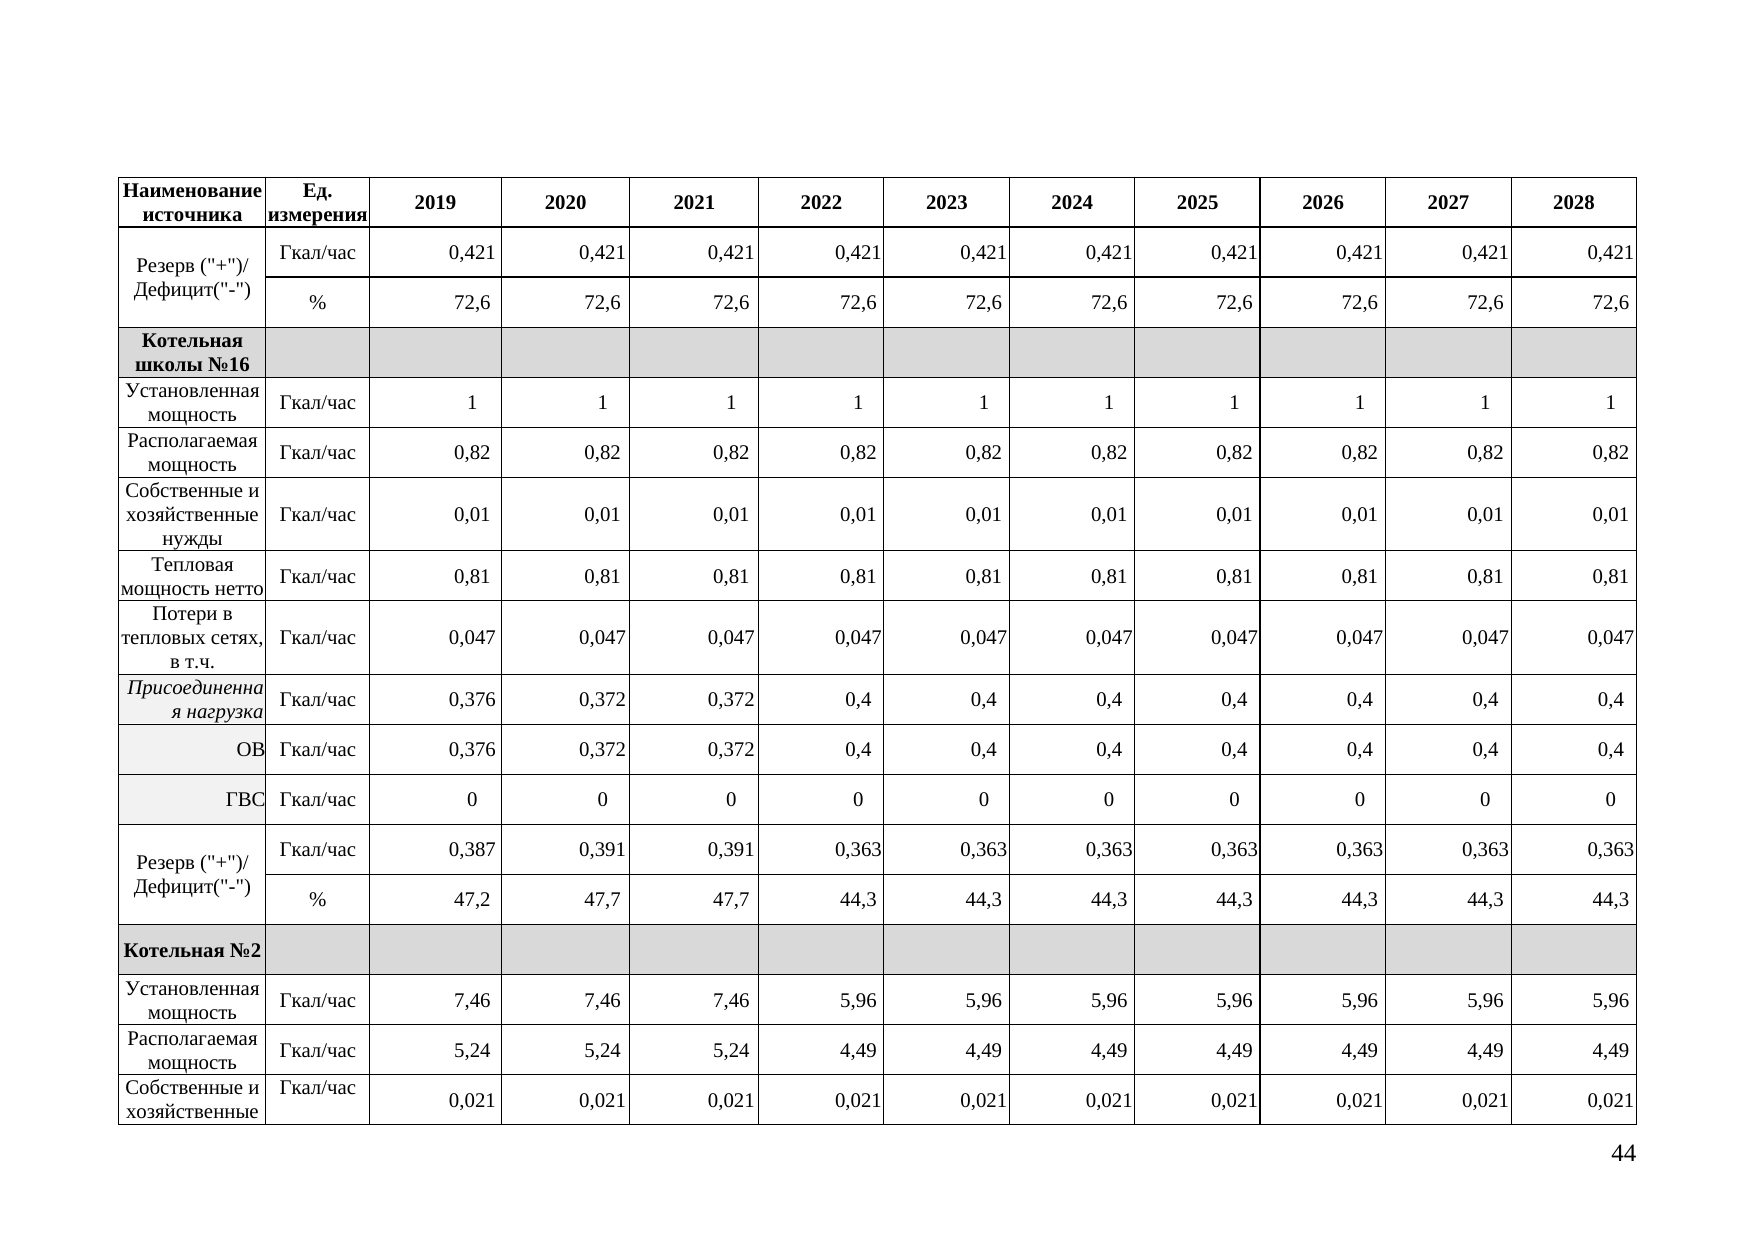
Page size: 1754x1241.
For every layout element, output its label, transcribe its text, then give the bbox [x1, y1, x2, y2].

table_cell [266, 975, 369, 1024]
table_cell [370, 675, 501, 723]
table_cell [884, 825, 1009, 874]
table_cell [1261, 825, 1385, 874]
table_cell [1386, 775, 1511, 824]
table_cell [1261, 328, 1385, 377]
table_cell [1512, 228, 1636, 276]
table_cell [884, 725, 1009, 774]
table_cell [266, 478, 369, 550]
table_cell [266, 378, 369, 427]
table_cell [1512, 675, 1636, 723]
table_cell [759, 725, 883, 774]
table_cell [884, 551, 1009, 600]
table_header 2022 [759, 178, 883, 226]
table_header 2028 [1512, 178, 1636, 226]
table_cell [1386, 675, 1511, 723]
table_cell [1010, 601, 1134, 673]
table_header 2023 [884, 178, 1009, 226]
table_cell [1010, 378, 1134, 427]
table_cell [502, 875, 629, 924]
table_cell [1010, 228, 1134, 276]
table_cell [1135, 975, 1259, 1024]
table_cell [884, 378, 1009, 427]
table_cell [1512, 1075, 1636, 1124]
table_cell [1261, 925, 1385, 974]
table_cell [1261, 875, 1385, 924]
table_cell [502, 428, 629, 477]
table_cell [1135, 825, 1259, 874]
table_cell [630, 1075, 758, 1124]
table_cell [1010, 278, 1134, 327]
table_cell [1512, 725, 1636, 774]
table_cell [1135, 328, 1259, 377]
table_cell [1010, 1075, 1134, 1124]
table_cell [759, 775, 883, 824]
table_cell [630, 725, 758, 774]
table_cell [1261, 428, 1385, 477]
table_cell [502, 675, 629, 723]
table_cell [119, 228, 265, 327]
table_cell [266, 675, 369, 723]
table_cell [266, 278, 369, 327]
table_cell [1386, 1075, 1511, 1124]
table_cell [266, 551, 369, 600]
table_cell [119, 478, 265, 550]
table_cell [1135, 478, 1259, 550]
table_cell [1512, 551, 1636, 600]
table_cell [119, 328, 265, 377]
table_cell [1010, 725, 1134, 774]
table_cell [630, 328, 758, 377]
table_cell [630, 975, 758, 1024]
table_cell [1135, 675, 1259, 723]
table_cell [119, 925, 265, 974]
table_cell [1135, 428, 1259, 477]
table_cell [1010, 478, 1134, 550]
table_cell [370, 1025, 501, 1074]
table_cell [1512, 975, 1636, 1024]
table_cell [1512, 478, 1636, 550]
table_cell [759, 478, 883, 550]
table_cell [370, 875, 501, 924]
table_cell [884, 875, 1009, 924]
table_header Наименование источника [119, 178, 265, 226]
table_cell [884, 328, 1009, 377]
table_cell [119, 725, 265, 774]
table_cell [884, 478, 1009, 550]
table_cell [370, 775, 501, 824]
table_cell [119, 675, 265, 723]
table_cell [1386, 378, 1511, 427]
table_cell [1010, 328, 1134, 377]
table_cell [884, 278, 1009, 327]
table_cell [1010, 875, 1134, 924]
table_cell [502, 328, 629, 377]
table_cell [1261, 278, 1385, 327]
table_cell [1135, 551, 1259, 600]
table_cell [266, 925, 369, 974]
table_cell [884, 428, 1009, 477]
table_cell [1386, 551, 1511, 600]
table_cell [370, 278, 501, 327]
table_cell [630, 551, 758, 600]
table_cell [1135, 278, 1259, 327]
table_header Ед. измерения [266, 178, 369, 226]
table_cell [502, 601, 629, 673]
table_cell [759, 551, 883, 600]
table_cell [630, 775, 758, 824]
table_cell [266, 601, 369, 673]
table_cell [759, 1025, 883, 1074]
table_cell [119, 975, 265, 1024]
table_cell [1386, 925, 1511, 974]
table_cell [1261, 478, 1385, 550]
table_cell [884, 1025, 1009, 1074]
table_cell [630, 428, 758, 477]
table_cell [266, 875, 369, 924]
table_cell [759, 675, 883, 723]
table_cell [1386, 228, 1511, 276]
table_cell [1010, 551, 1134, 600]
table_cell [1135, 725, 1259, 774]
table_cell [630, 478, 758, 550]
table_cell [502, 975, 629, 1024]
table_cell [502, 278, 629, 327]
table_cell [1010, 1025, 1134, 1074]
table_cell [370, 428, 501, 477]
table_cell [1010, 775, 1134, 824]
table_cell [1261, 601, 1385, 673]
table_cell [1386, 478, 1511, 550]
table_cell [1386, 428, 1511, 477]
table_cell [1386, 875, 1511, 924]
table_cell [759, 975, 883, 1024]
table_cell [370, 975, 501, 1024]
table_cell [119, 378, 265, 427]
table_header 2027 [1386, 178, 1511, 226]
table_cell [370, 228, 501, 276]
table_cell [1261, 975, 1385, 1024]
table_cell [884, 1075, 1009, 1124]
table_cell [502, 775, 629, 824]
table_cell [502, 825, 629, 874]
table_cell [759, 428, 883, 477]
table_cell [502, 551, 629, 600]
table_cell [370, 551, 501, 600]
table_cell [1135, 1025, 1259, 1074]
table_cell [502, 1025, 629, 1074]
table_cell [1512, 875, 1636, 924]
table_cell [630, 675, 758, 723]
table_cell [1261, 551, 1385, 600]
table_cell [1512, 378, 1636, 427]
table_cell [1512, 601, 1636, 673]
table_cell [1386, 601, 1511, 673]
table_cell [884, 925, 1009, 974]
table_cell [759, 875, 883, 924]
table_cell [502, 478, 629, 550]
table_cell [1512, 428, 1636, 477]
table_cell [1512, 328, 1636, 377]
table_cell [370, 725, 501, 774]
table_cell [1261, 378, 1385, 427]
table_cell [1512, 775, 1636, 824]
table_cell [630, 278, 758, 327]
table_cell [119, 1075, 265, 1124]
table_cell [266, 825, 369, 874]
table_header 2019 [370, 178, 501, 226]
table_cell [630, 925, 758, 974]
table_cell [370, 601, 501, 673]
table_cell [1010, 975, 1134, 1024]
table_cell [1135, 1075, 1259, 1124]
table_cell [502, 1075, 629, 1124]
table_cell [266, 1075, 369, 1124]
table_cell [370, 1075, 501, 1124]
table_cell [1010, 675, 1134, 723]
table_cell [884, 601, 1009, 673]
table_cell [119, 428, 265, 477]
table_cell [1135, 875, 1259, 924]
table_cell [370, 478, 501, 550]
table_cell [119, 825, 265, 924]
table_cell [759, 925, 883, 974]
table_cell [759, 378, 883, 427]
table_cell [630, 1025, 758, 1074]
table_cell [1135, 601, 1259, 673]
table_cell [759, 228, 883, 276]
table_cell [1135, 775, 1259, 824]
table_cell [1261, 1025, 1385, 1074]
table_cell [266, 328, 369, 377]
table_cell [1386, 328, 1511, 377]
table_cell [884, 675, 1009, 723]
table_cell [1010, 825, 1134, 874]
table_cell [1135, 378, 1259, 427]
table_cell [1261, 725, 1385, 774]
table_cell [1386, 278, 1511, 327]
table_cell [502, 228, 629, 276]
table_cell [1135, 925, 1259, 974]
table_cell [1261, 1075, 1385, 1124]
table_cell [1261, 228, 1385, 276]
table_header 2025 [1135, 178, 1259, 226]
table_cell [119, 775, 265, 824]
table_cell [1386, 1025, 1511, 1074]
table_header 2020 [502, 178, 629, 226]
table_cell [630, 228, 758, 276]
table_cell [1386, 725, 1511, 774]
table_header 2026 [1261, 178, 1385, 226]
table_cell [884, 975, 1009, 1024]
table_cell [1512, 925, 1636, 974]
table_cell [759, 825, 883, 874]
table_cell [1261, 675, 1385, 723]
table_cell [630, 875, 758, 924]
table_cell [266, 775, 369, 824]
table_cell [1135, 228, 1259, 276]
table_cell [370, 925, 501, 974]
table_header 2021 [630, 178, 758, 226]
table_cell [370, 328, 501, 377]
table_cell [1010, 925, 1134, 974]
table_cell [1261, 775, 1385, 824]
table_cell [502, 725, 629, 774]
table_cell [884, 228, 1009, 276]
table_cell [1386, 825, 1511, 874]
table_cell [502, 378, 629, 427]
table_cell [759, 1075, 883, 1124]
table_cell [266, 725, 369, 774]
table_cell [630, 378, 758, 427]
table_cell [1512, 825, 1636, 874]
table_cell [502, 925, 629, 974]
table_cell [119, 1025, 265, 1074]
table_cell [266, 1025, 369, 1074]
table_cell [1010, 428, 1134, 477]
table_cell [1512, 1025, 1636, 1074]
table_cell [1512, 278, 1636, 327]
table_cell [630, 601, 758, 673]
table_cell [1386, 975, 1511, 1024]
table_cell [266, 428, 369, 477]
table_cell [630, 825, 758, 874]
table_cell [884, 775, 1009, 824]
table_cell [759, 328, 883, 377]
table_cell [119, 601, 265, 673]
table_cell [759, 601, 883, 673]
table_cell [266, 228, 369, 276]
table_header 2024 [1010, 178, 1134, 226]
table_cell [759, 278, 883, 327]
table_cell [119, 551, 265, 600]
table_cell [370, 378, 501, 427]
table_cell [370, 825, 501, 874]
